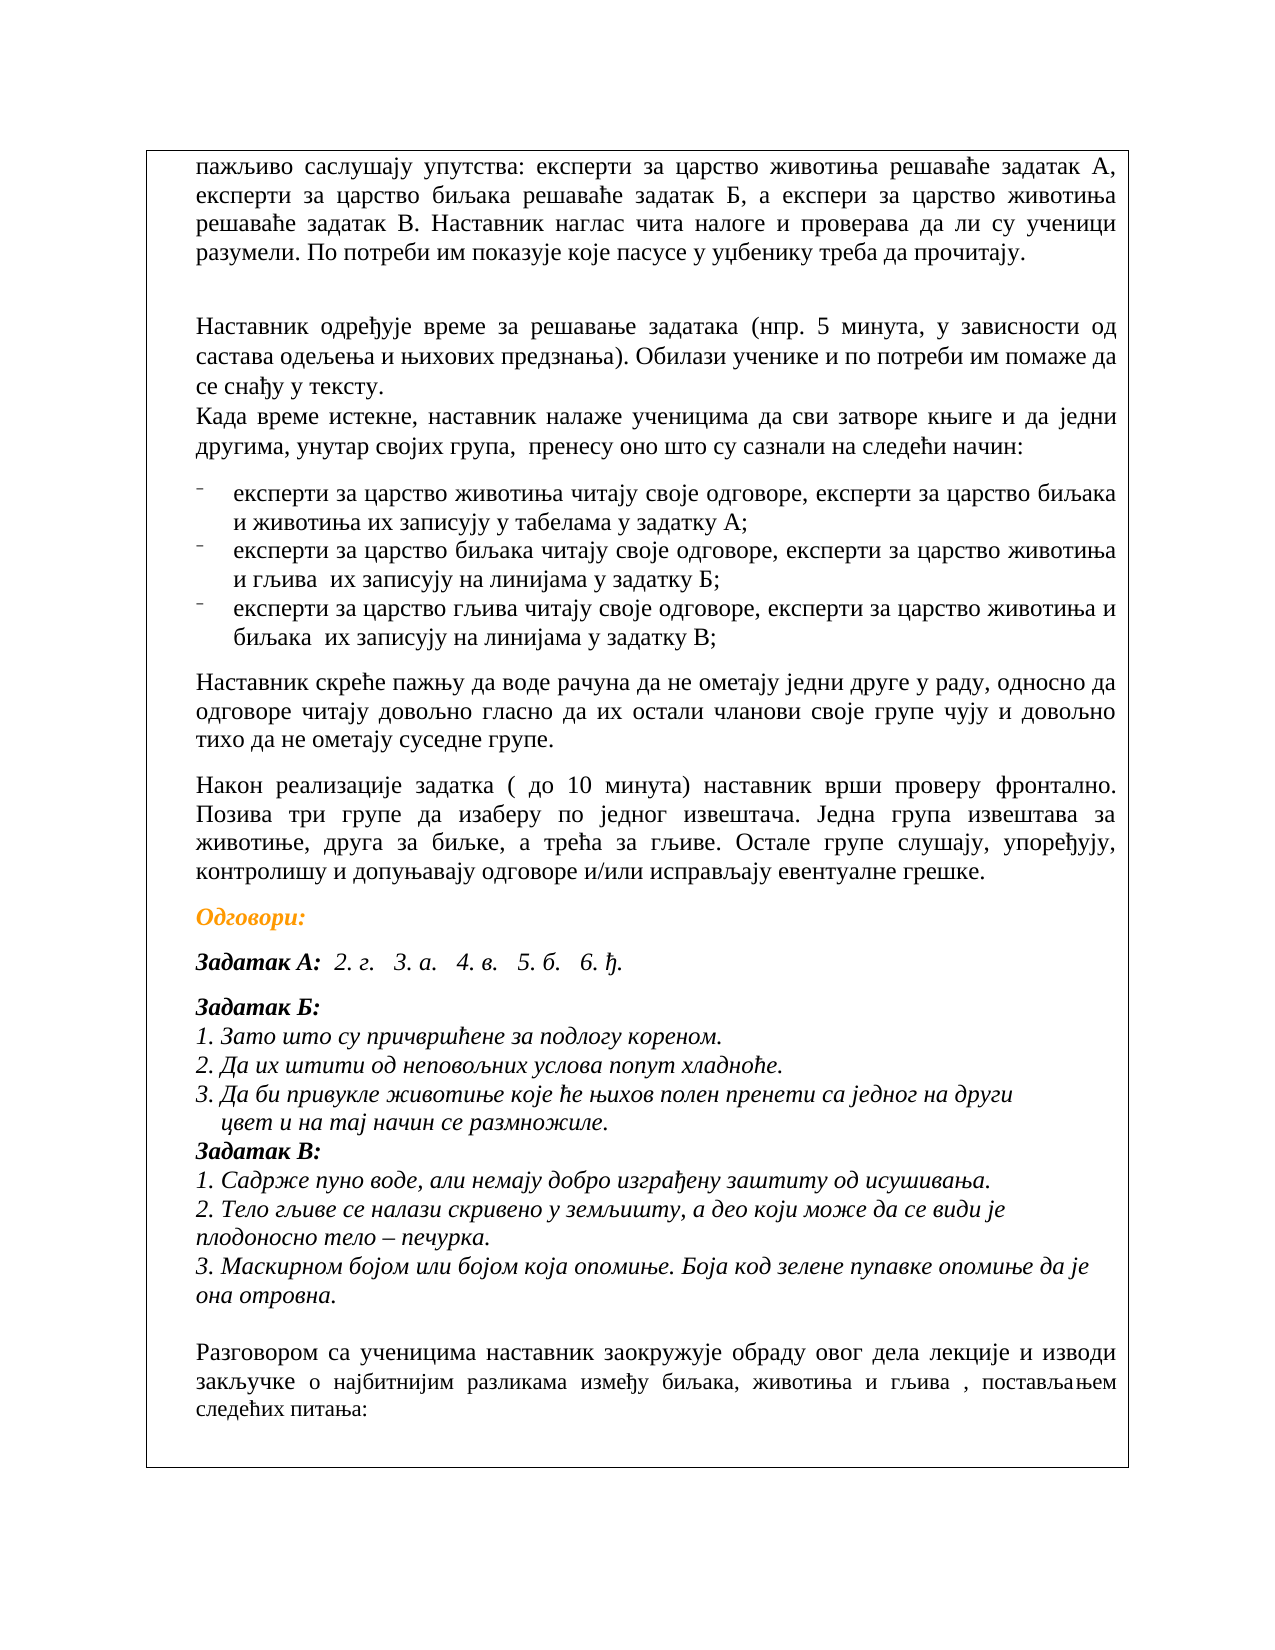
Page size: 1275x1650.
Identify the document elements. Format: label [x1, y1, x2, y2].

table_cell [147, 151, 1128, 1467]
